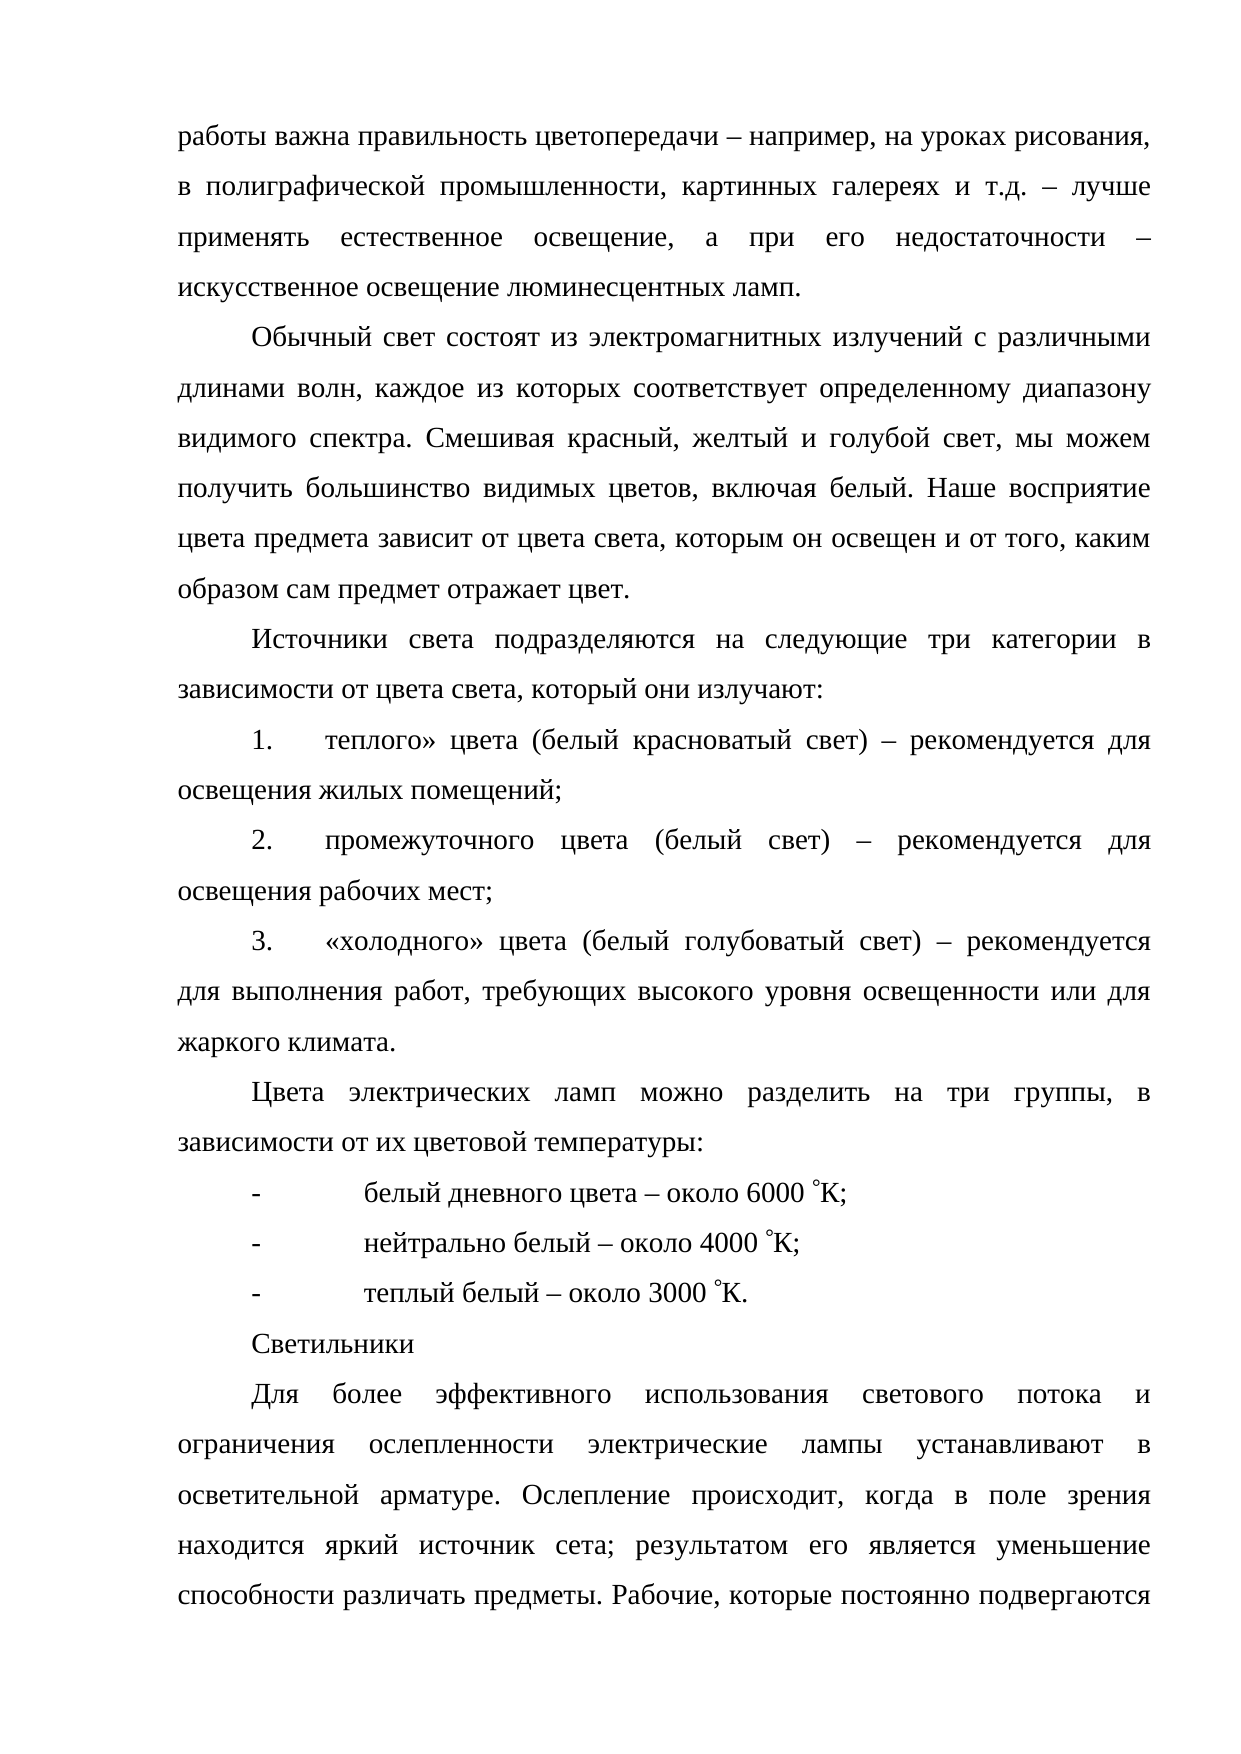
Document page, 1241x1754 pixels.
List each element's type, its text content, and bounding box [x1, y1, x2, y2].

text Обычный свет состоят из электромагнитных излучений с различными длинами волн, каждое из которых соответствует определенному диапазону видимого спектра. Смешивая красный, желтый и голубой свет, мы можем получить большинство видимых цветов, включая белый. Наше восприятие цвета предмета зависит от цвета света, которым он освещен и от того, каким образом сам предмет отражает цвет. [177, 319, 1152, 604]
list нейтрально белый – около 4000 К; [177, 1225, 1152, 1259]
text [177, 1376, 1152, 1611]
text Цвета электрических ламп можно разделить на три группы, в зависимости от их цветовой температуры: [177, 1074, 1152, 1158]
list теплый белый – около 3000 К. [177, 1276, 1152, 1309]
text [177, 118, 1152, 303]
list белый дневного цвета – около 6000 К; [177, 1175, 1152, 1208]
list промежуточного цвета (белый свет) – рекомендуется для освещения рабочих мест; [177, 822, 1152, 906]
text Источники света подразделяются на следующие три категории в зависимости от цвета света, который они излучают: [177, 621, 1152, 705]
list «холодного» цвета (белый голубоватый свет) – рекомендуется для выполнения работ, требующих высокого уровня освещенности или для жаркого климата. [177, 923, 1152, 1057]
list теплого» цвета (белый красноватый свет) – рекомендуется для освещения жилых помещений; [177, 722, 1152, 806]
subtitle Светильники [177, 1326, 1152, 1359]
